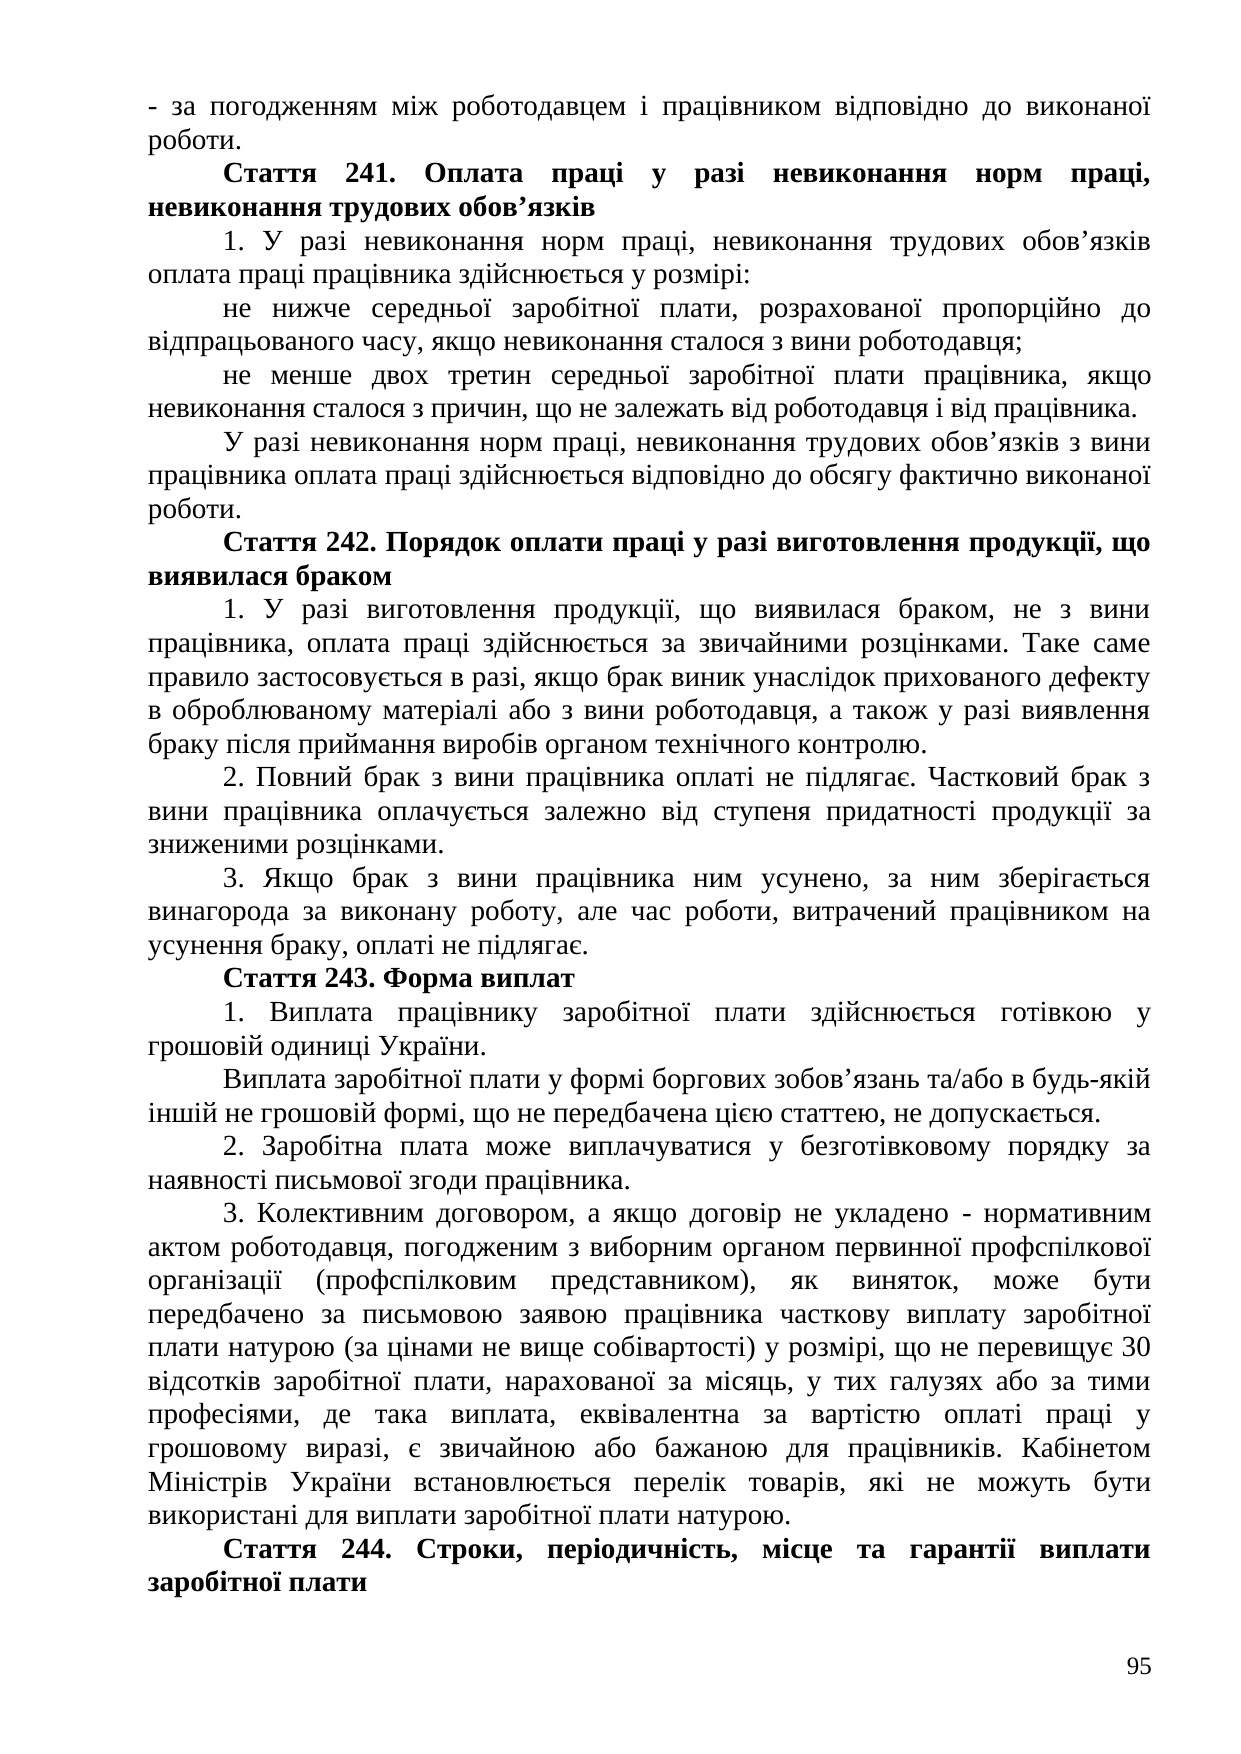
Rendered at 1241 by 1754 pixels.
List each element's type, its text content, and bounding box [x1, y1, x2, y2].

text 1. Виплата працівнику заробітної плати здійснюється готівкою у грошовій одиниці України. [148, 994, 1152, 1061]
text Стаття 242. Порядок оплати праці у разі виготовлення продукції, що виявилася браком [148, 524, 1152, 592]
text не нижче середньої заробітної плати, розрахованої пропорційно до відпрацьованого часу, якщо невиконання сталося з вини роботодавця; [148, 290, 1152, 357]
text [148, 88, 1152, 156]
text Стаття 243. Форма виплат [148, 961, 1152, 994]
text 2. Повний брак з вини працівника оплаті не підлягає. Частковий брак з вини працівника оплачується залежно від ступеня придатності продукції за зниженими розцінками. [148, 759, 1152, 860]
text Стаття 241. Оплата праці у разі невиконання норм праці, невиконання трудових обов’язків [148, 156, 1152, 223]
text не менше двох третин середньої заробітної плати працівника, якщо невиконання сталося з причин, що не залежать від роботодавця і від працівника. [148, 357, 1152, 424]
text У разі невиконання норм праці, невиконання трудових обов’язків з вини працівника оплата праці здійснюється відповідно до обсягу фактично виконаної роботи. [148, 424, 1152, 524]
text Стаття 244. Строки, періодичність, місце та гарантії виплати заробітної плати [148, 1531, 1152, 1598]
text 3. Якщо брак з вини працівника ним усунено, за ним зберігається винагорода за виконану роботу, але час роботи, витрачений працівником на усунення браку, оплаті не підлягає. [148, 860, 1152, 961]
text 3. Колективним договором, а якщо договір не укладено - нормативним актом роботодавця, погодженим з виборним органом первинної профспілкової організації (профспілковим представником), як виняток, може бути передбачено за письмовою заявою працівника часткову виплату заробітної плати натурою (за цінами не вище собівартості) у розмірі, що не перевищує 30 відсотків заробітної плати, нарахованої за місяць, у тих галузях або за тими професіями, де така виплата, еквівалентна за вартістю оплаті праці у грошовому виразі, є звичайною або бажаною для працівників. Кабінетом Міністрів України встановлюється перелік товарів, які не можуть бути використані для виплати заробітної плати натурою. [148, 1195, 1152, 1531]
text 1. У разі виготовлення продукції, що виявилася браком, не з вини працівника, оплата праці здійснюється за звичайними розцінками. Таке саме правило застосовується в разі, якщо брак виник унаслідок прихованого дефекту в оброблюваному матеріалі або з вини роботодавця, а також у разі виявлення браку після приймання виробів органом технічного контролю. [148, 592, 1152, 759]
text 2. Заробітна плата може виплачуватися у безготівковому порядку за наявності письмової згоди працівника. [148, 1128, 1152, 1195]
text 1. У разі невиконання норм праці, невиконання трудових обов’язків оплата праці працівника здійснюється у розмірі: [148, 223, 1152, 290]
text Виплата заробітної плати у формі боргових зобов’язань та/або в будь-якій іншій не грошовій формі, що не передбачена цією статтею, не допускається. [148, 1061, 1152, 1128]
